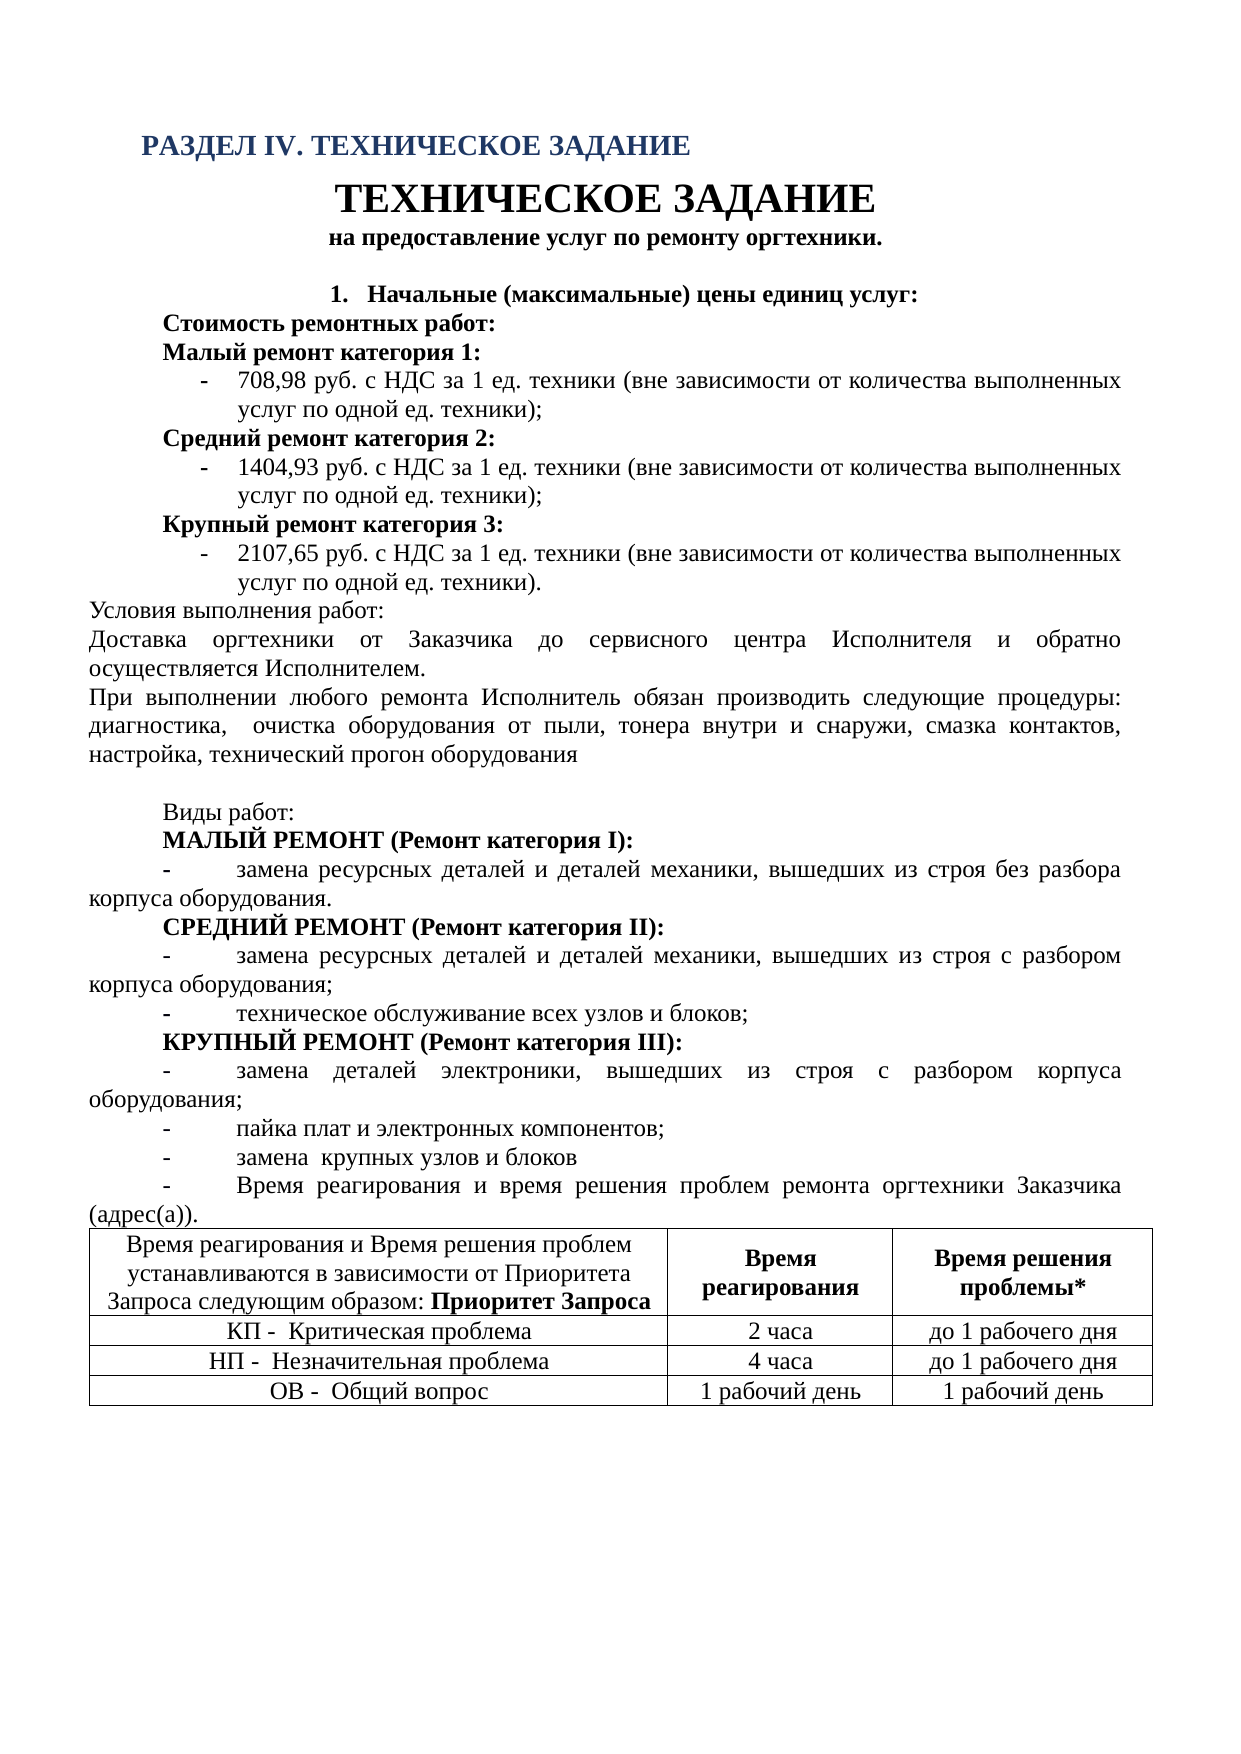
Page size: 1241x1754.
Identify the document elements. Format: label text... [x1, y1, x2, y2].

text на предоставление услуг по ремонту оргтехники. [89, 222, 1122, 250]
list замена деталей электроники, вышедших из строя с разбором корпуса оборудования; [89, 1055, 1122, 1113]
table_header Время реагирования и Время решения проблем устанавливаются в зависимости от Приоритета Запроса следующим образом: Приоритет Запроса [90, 1229, 667, 1315]
table_cell 2 часа [668, 1316, 892, 1345]
table_cell НП - Незначительная проблема [90, 1346, 667, 1375]
text СРЕДНИЙ РЕМОНТ (Ремонт категория II): [89, 912, 1122, 940]
table_header Время реагирования [668, 1229, 892, 1315]
list замена ресурсных деталей и деталей механики, вышедших из строя без разбора корпуса оборудования. [89, 854, 1122, 912]
text Малый ремонт категория 1: [89, 337, 1122, 365]
table_cell 4 часа [668, 1346, 892, 1375]
table_cell КП - Критическая проблема [90, 1316, 667, 1345]
text Доставка оргтехники от Заказчика до сервисного центра Исполнителя и обратно осуществляется Исполнителем. [89, 624, 1122, 682]
list Начальные (максимальные) цены единиц услуг: [126, 279, 1122, 308]
list 2107,65 руб. с НДС за 1 ед. техники (вне зависимости от количества выполненных услуг по одной ед. техники). [200, 538, 1122, 595]
text РАЗДЕЛ IV. ТЕХНИЧЕСКОЕ ЗАДАНИЕ [134, 128, 1122, 161]
text КРУПНЫЙ РЕМОНТ (Ремонт категория III): [89, 1027, 1122, 1055]
text МАЛЫЙ РЕМОНТ (Ремонт категория I): [89, 825, 1122, 854]
table_cell ОВ - Общий вопрос [90, 1376, 667, 1404]
text Стоимость ремонтных работ: [89, 308, 1122, 337]
text ТЕХНИЧЕСКОЕ ЗАДАНИЕ [89, 174, 1122, 222]
list техническое обслуживание всех узлов и блоков; [89, 998, 1122, 1027]
table_header Время решения проблемы* [893, 1229, 1152, 1315]
list 708,98 руб. с НДС за 1 ед. техники (вне зависимости от количества выполненных услуг по одной ед. техники); [200, 365, 1122, 423]
text Условия выполнения работ: [89, 595, 1122, 624]
list замена ресурсных деталей и деталей механики, вышедших из строя с разбором корпуса оборудования; [89, 940, 1122, 998]
list замена крупных узлов и блоков [89, 1142, 1122, 1170]
text Виды работ: [89, 797, 1122, 825]
list пайка плат и электронных компонентов; [89, 1113, 1122, 1142]
table_cell до 1 рабочего дня [893, 1346, 1152, 1375]
list Время реагирования и время решения проблем ремонта оргтехники Заказчика (адрес(а)). [89, 1170, 1122, 1228]
table_cell до 1 рабочего дня [893, 1316, 1152, 1345]
table_cell 1 рабочий день [668, 1376, 892, 1404]
text При выполнении любого ремонта Исполнитель обязан производить следующие процедуры: диагностика, очистка оборудования от пыли, тонера внутри и снаружи, смазка контактов, настройка, технический прогон оборудования [89, 682, 1122, 768]
list 1404,93 руб. с НДС за 1 ед. техники (вне зависимости от количества выполненных услуг по одной ед. техники); [200, 452, 1122, 509]
text Средний ремонт категория 2: [89, 423, 1122, 452]
text Крупный ремонт категория 3: [89, 509, 1122, 538]
table_cell 1 рабочий день [893, 1376, 1152, 1404]
